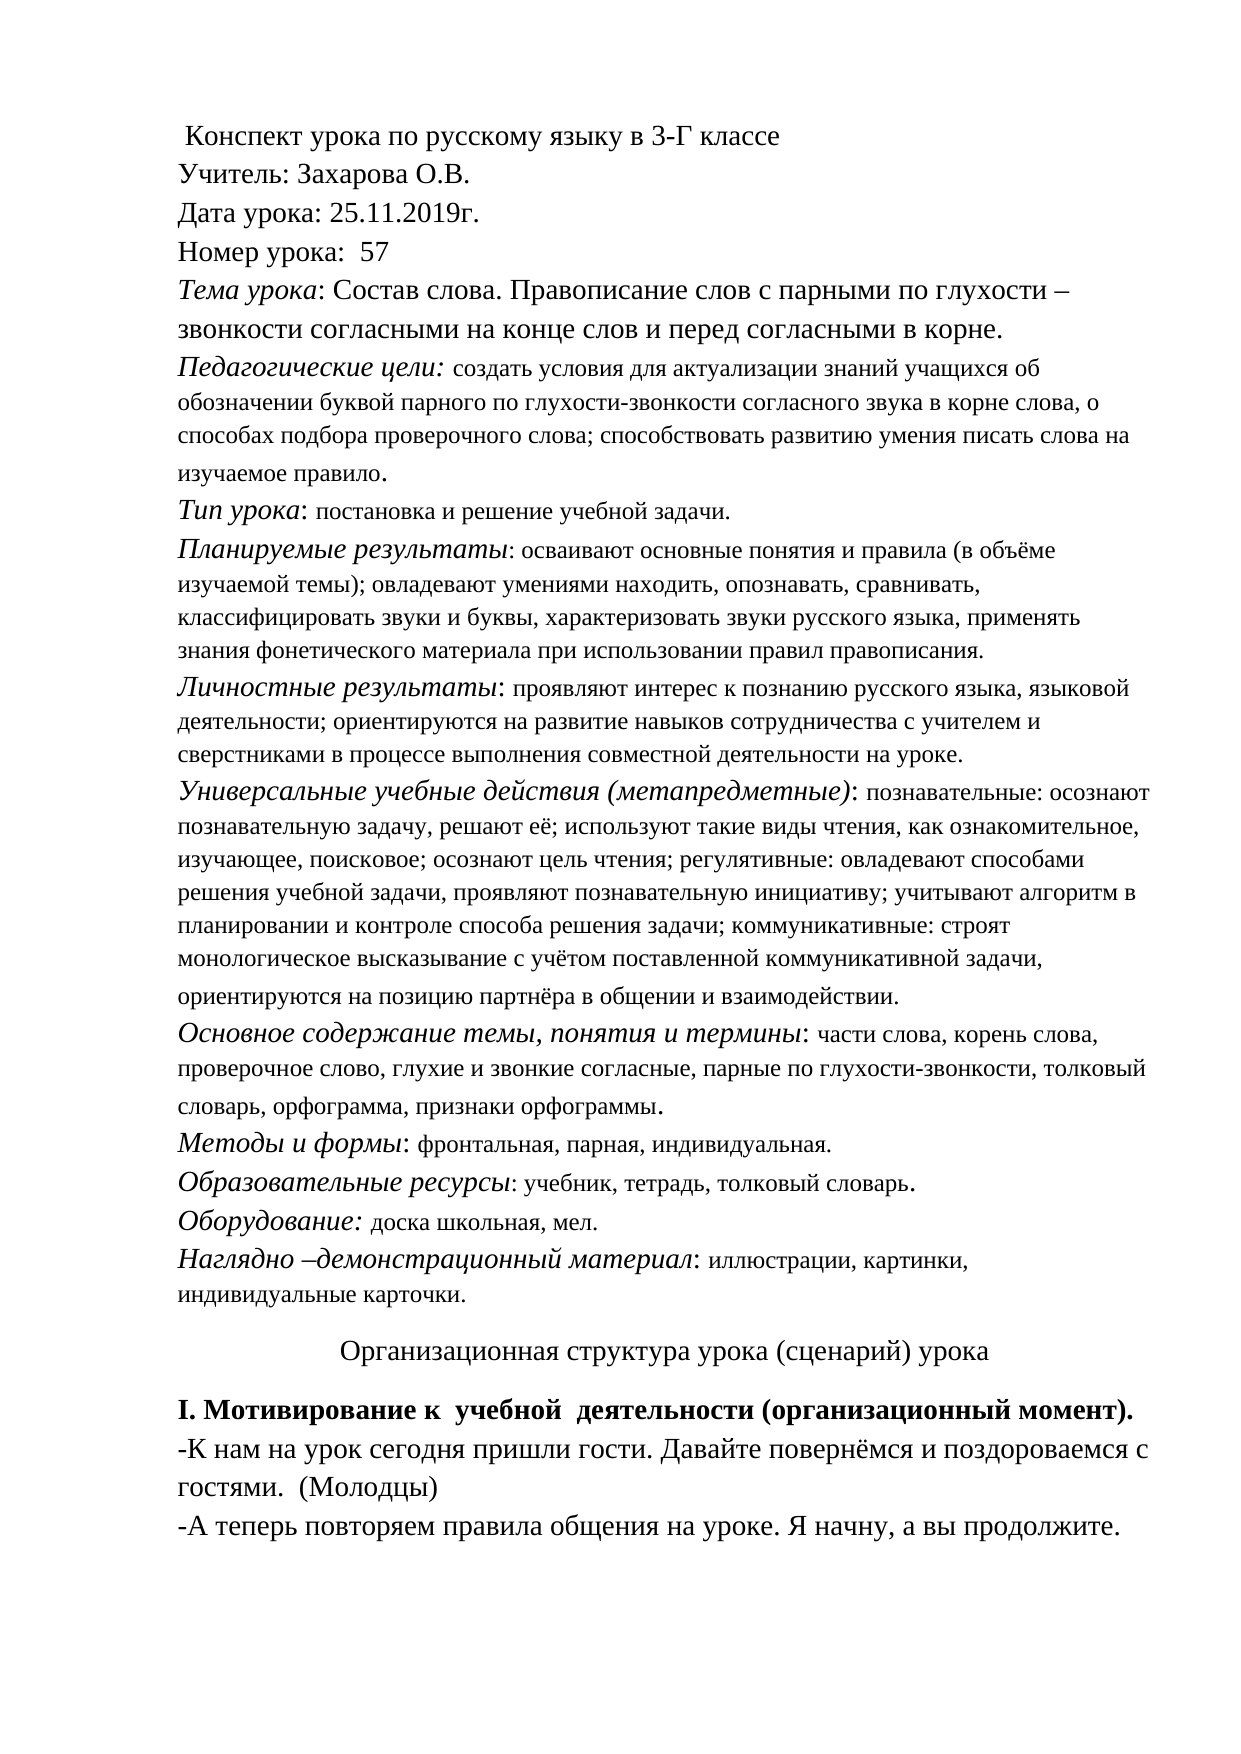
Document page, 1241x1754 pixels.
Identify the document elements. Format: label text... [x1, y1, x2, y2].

text Организационная структура урока (сценарий) урока [177, 1333, 1152, 1366]
text I. Мотивирование к учебной деятельности (организационный момент). -К нам на урок сегодня пришли гости. Давайте повернёмся и поздороваемся с гостями. (Молодцы) -А теперь повторяем правила общения на уроке. Я начну, а вы продолжите. [177, 1392, 1152, 1541]
text Конспект урока по русскому языку в 3-Г классе Учитель: Захарова О.В. Дата урока: 25.11.2019г. Номер урока: 57 Тема урока: Состав слова. Правописание слов с парными по глухости –звонкости согласными на конце слов и перед согласными в корне. Педагогические цели: создать условия для актуализации знаний учащихся об обозначении буквой парного по глухости-звонкости согласного звука в корне слова, о способах подбора проверочного слова; способствовать развитию умения писать слова на изучаемое правило. Тип урока: постановка и решение учебной задачи. Планируемые результаты: осваивают основные понятия и правила (в объёме изучаемой темы); овладевают умениями находить, опознавать, сравнивать, классифицировать звуки и буквы, характеризовать звуки русского языка, применять знания фонетического материала при использовании правил правописания. Личностные результаты: проявляют интерес к познанию русского языка, языковой деятельности; ориентируются на развитие навыков сотрудничества с учителем и сверстниками в процессе выполнения совместной деятельности на уроке. Универсальные учебные действия (метапредметные): познавательные: осознают познавательную задачу, решают её; используют такие виды чтения, как ознакомительное, изучающее, поисковое; осознают цель чтения; регулятивные: овладевают способами решения учебной задачи, проявляют познавательную инициативу; учитывают алгоритм в планировании и контроле способа решения задачи; коммуникативные: строят монологическое высказывание с учётом поставленной коммуникативной задачи, ориентируются на позицию партнёра в общении и взаимодействии. Основное содержание темы, понятия и термины: части слова, корень слова, проверочное слово, глухие и звонкие согласные, парные по глухости-звонкости, толковый словарь, орфограмма, признаки орфограммы. Методы и формы: фронтальная, парная, индивидуальная. Образовательные ресурсы: учебник, тетрадь, толковый словарь. Оборудование: доска школьная, мел. Наглядно –демонстрационный материал: иллюстрации, картинки, индивидуальные карточки. [177, 118, 1152, 1308]
